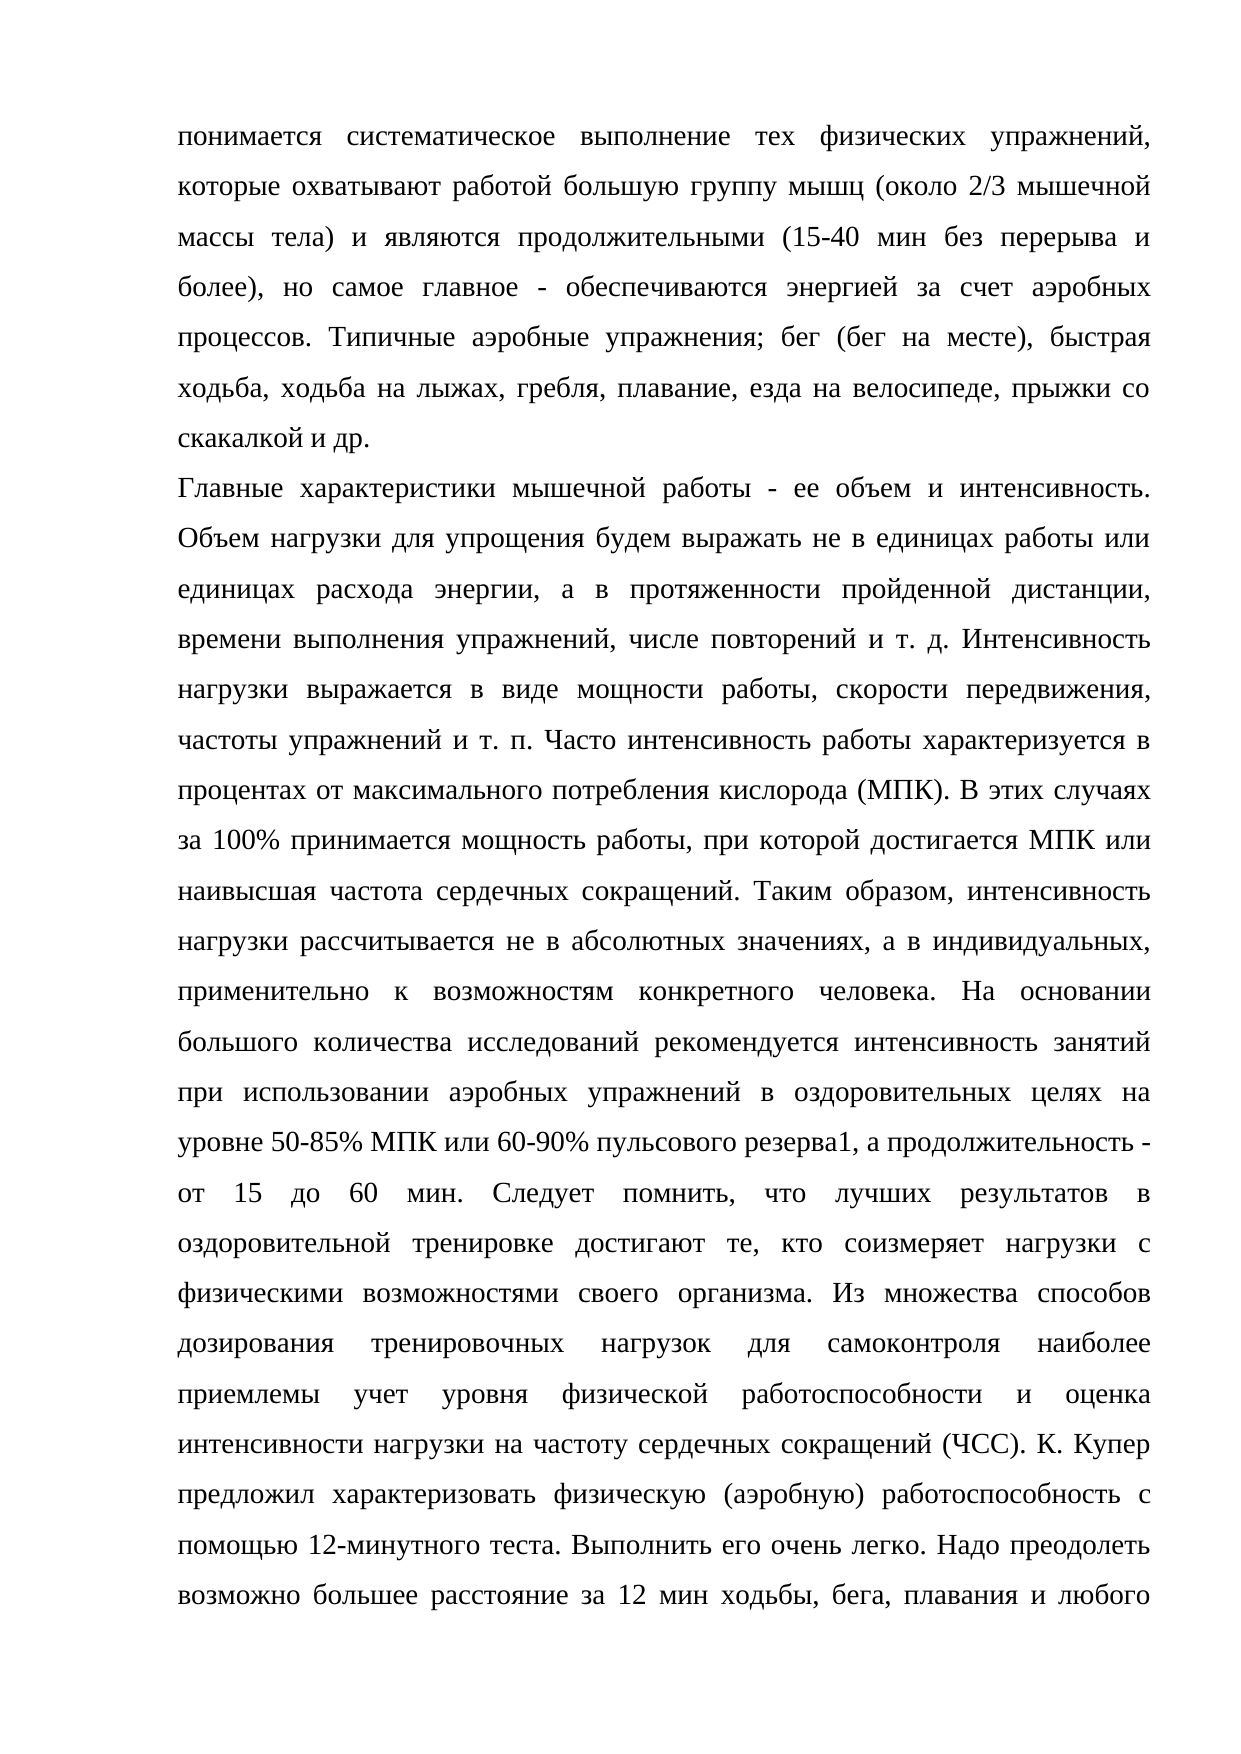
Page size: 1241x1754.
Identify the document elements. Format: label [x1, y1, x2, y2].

text [177, 118, 1152, 453]
text [177, 470, 1152, 1611]
